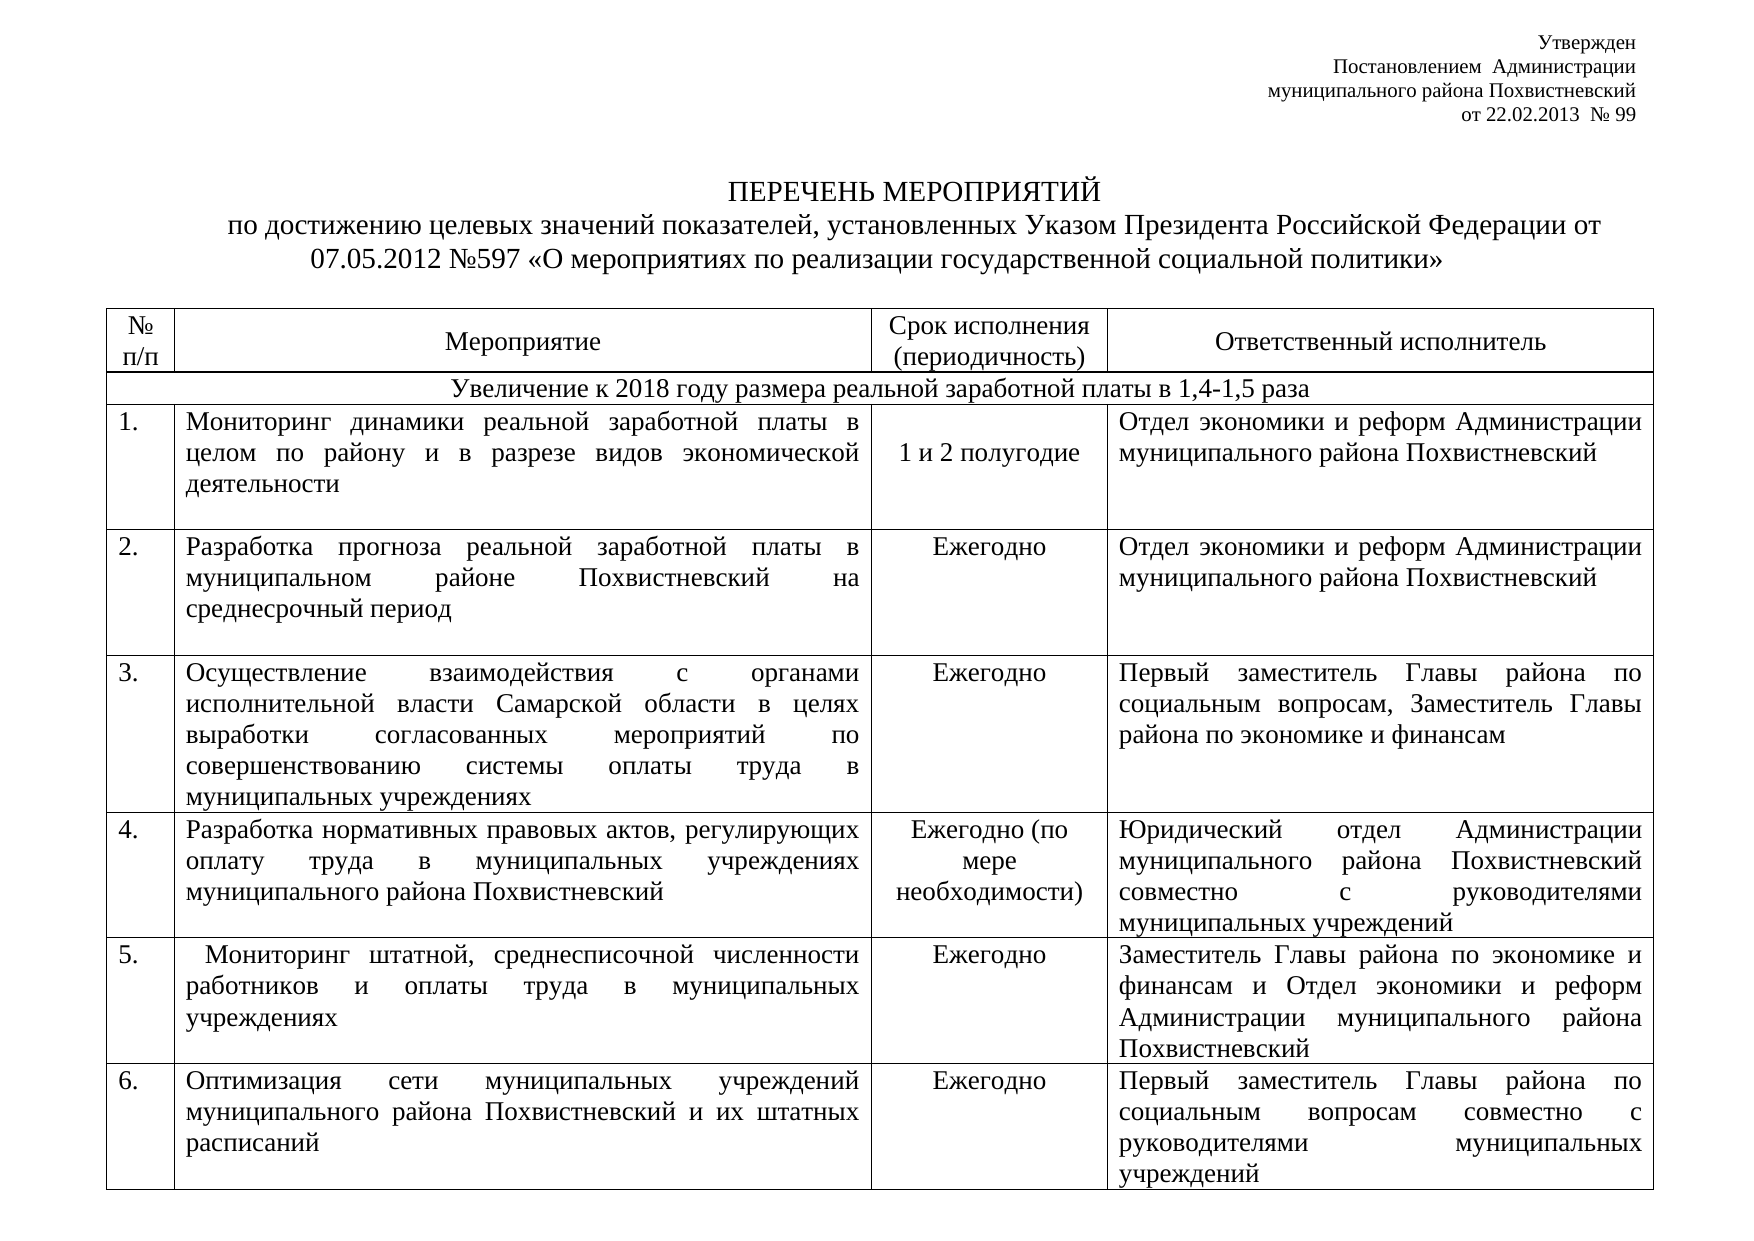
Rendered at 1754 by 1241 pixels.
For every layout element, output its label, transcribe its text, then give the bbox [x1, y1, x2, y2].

table_cell Оптимизация сети муниципальных учреждений муниципального района Похвистневский и их штатных расписаний [175, 1064, 871, 1188]
table_header Мероприятие [175, 309, 871, 371]
table_cell Отдел экономики и реформ Администрации муниципального района Похвистневский [1108, 405, 1653, 529]
table_cell Ежегодно [872, 1064, 1107, 1188]
table_cell Разработка нормативных правовых актов, регулирующих оплату труда в муниципальных учреждениях муниципального района Похвистневский [175, 813, 871, 937]
text по достижению целевых значений показателей, установленных Указом Президента Российской Федерации от 07.05.2012 №597 «О мероприятиях по реализации государственной социальной политики» [118, 207, 1636, 274]
table_cell Осуществление взаимодействия с органами исполнительной власти Самарской области в целях выработки согласованных мероприятий по совершенствованию системы оплаты труда в муниципальных учреждениях [175, 656, 871, 812]
table_cell Мониторинг динамики реальной заработной платы в целом по району и в разрезе видов экономической деятельности [175, 405, 871, 529]
table_cell Ежегодно [872, 938, 1107, 1063]
table_cell Увеличение к 2018 году размера реальной заработной платы в 1,4-1,5 раза [107, 373, 1653, 404]
table_cell Юридический отдел Администрации муниципального района Похвистневский совместно с руководителями муниципальных учреждений [1108, 813, 1653, 937]
table_cell [107, 656, 174, 812]
table_cell [107, 405, 174, 529]
table_cell Ежегодно (по мере необходимости) [872, 813, 1107, 937]
text муниципального района Похвистневский [118, 78, 1636, 102]
table_cell Отдел экономики и реформ Администрации муниципального района Похвистневский [1108, 530, 1653, 655]
text ПЕРЕЧЕНЬ МЕРОПРИЯТИЙ [118, 174, 1636, 207]
table_cell 1 и 2 полугодие [872, 405, 1107, 529]
table_cell Разработка прогноза реальной заработной платы в муниципальном районе Похвистневский на среднесрочный период [175, 530, 871, 655]
table_cell [107, 938, 174, 1063]
text Постановлением Администрации [118, 54, 1636, 78]
table_header Срок исполнения (периодичность) [872, 309, 1107, 371]
table_header № п/п [107, 309, 174, 371]
table_cell [107, 1064, 174, 1188]
table_cell [107, 530, 174, 655]
table_cell [107, 813, 174, 937]
text от 22.02.2013 № 99 [118, 102, 1636, 126]
table_header Ответственный исполнитель [1108, 309, 1653, 371]
table_cell Ежегодно [872, 530, 1107, 655]
table_cell Первый заместитель Главы района по социальным вопросам, Заместитель Главы района по экономике и финансам [1108, 656, 1653, 812]
table_cell Заместитель Главы района по экономике и финансам и Отдел экономики и реформ Администрации муниципального района Похвистневский [1108, 938, 1653, 1063]
table_cell Первый заместитель Главы района по социальным вопросам совместно с руководителями муниципальных учреждений [1108, 1064, 1653, 1188]
text Утвержден [118, 29, 1636, 54]
table_cell Мониторинг штатной, среднесписочной численности работников и оплаты труда в муниципальных учреждениях [175, 938, 871, 1063]
table_cell Ежегодно [872, 656, 1107, 812]
